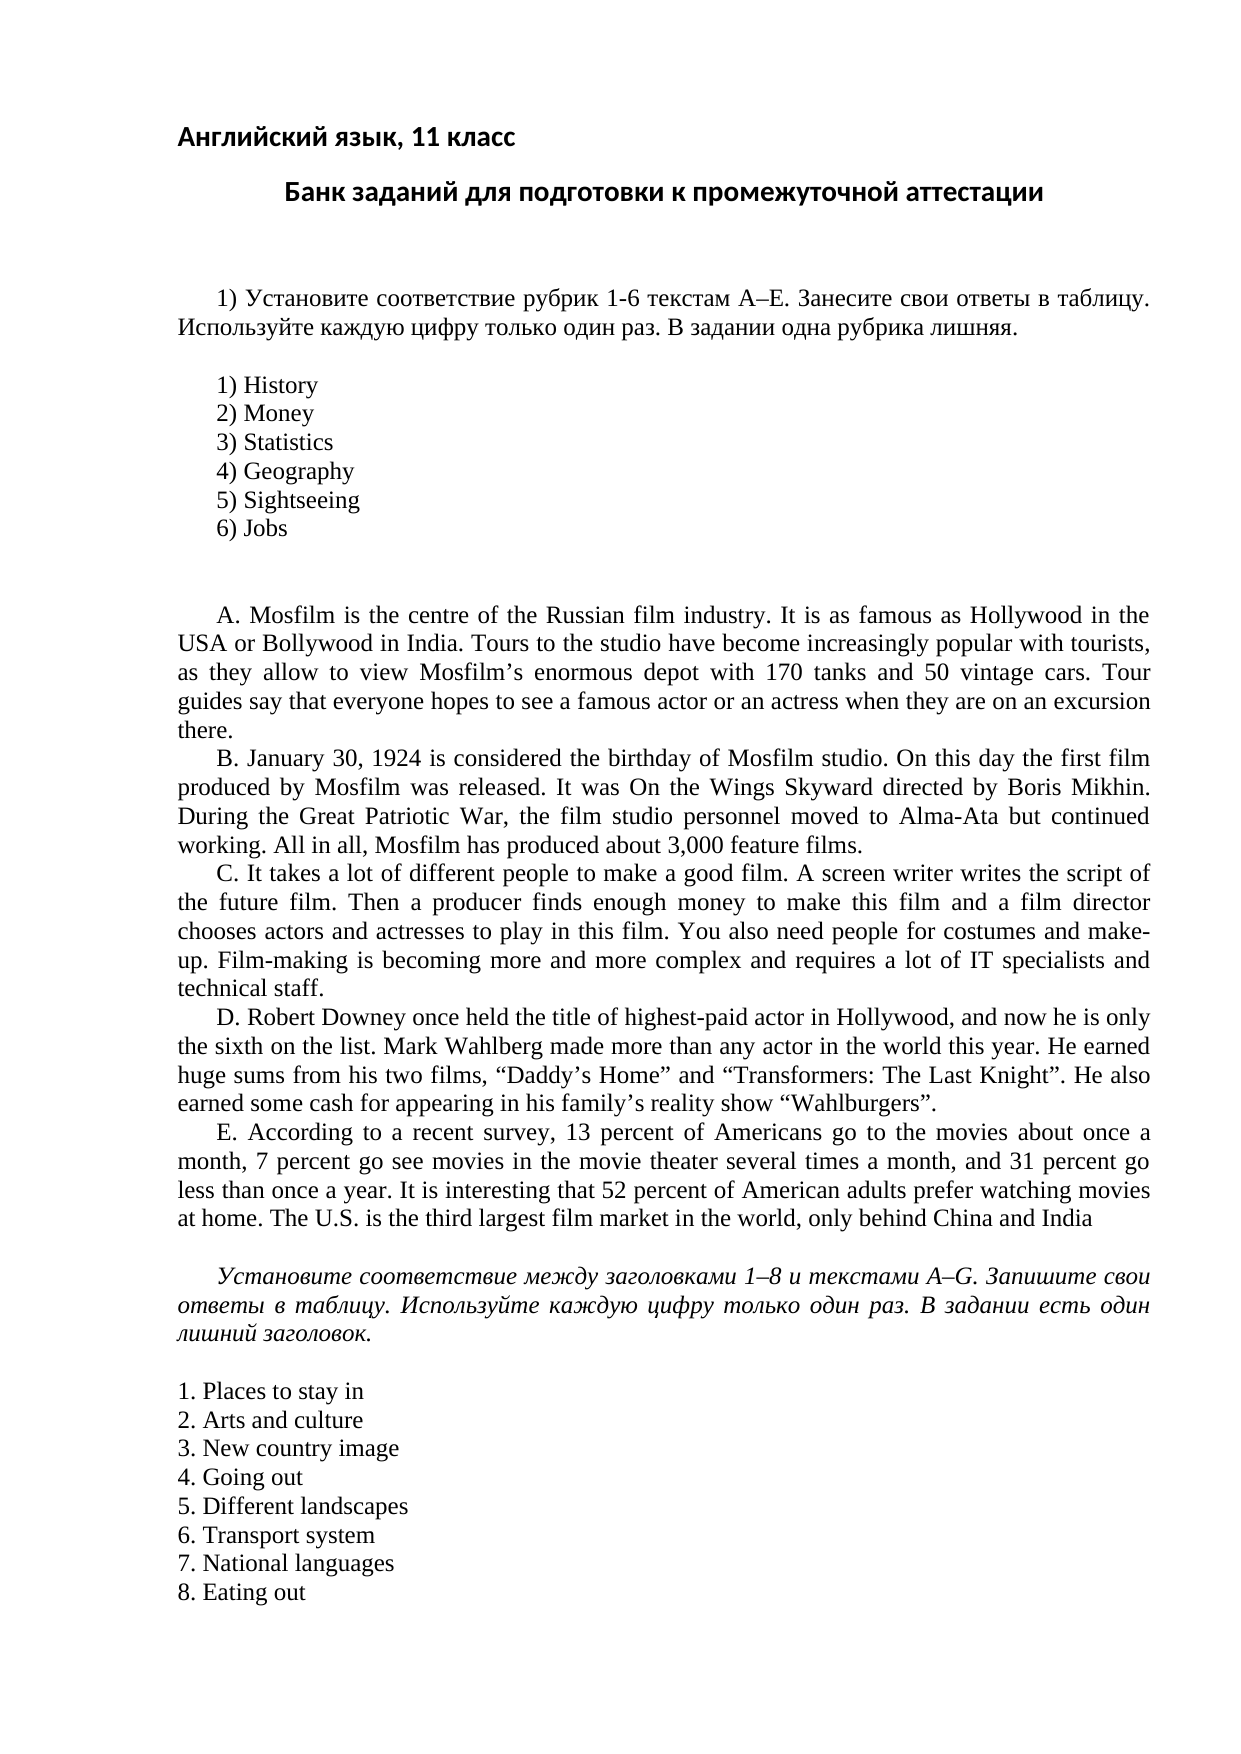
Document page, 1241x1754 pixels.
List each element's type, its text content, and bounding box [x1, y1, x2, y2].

text 2. Arts and culture [177, 1405, 1152, 1433]
text E. According to a recent survey, 13 percent of Americans go to the movies about once a month, 7 percent go see movies in the movie theater several times a month, and 31 percent go less than once a year. It is interesting that 52 percent of American adults prefer watching movies at home. The U.S. is the third largest film market in the world, only behind China and India [177, 1117, 1152, 1232]
text Английский язык, 11 класс [177, 118, 1152, 154]
text C. It takes a lot of different people to make a good film. A screen writer writes the script of the future film. Then a producer finds enough money to make this film and a film director chooses actors and actresses to play in this film. You also need people for costumes and make-up. Film-making is becoming more and more complex and requires a lot of IT specialists and technical staff. [177, 858, 1152, 1002]
text 1) Установите соответствие рубрик 1-6 текстам A–E. Занесите свои ответы в таблицу. Используйте каждую цифру только один раз. В задании одна рубрика лишняя. [177, 283, 1152, 341]
text 3. New country image [177, 1433, 1152, 1462]
text 8. Eating out [177, 1577, 1152, 1606]
text 7. National languages [177, 1548, 1152, 1577]
text 4. Going out [177, 1462, 1152, 1491]
text 3) Statistics [177, 427, 1152, 456]
text А. Mosfilm is the centre of the Russian film industry. It is as famous as Hollywood in the USA or Bollywood in India. Tours to the studio have become increasingly popular with tourists, as they allow to view Mosfilm’s enormous depot with 170 tanks and 50 vintage cars. Tour guides say that everyone hopes to see a famous actor or an actress when they are on an excursion there. [177, 600, 1152, 743]
text 1) History [177, 370, 1152, 398]
text 6. Transport system [177, 1520, 1152, 1548]
text 5) Sightseeing [177, 485, 1152, 513]
text 1. Places to stay in [177, 1376, 1152, 1405]
text Банк заданий для подготовки к промежуточной аттестации [177, 173, 1152, 209]
text 6) Jobs [177, 513, 1152, 542]
text 4) Geography [177, 456, 1152, 485]
text В. January 30, 1924 is considered the birthday of Mosfilm studio. On this day the first film produced by Mosfilm was released. It was On the Wings Skyward directed by Boris Mikhin. During the Great Patriotic War, the film studio personnel moved to Alma-Ata but continued working. All in all, Mosfilm has produced about 3,000 feature films. [177, 743, 1152, 858]
text D. Robert Downey once held the title of highest-paid actor in Hollywood, and now he is only the sixth on the list. Mark Wahlberg made more than any actor in the world this year. He earned huge sums from his two films, “Daddy’s Home” and “Transformers: The Last Knight”. He also earned some cash for appearing in his family’s reality show “Wahlburgers”. [177, 1002, 1152, 1117]
text 5. Different landscapes [177, 1491, 1152, 1520]
text Установите соответствие между заголовками 1–8 и текстами A–G. Запишите свои ответы в таблицу. Используйте каждую цифру только один раз. В задании есть один лишний заголовок. [177, 1261, 1152, 1347]
text 2) Money [177, 398, 1152, 427]
